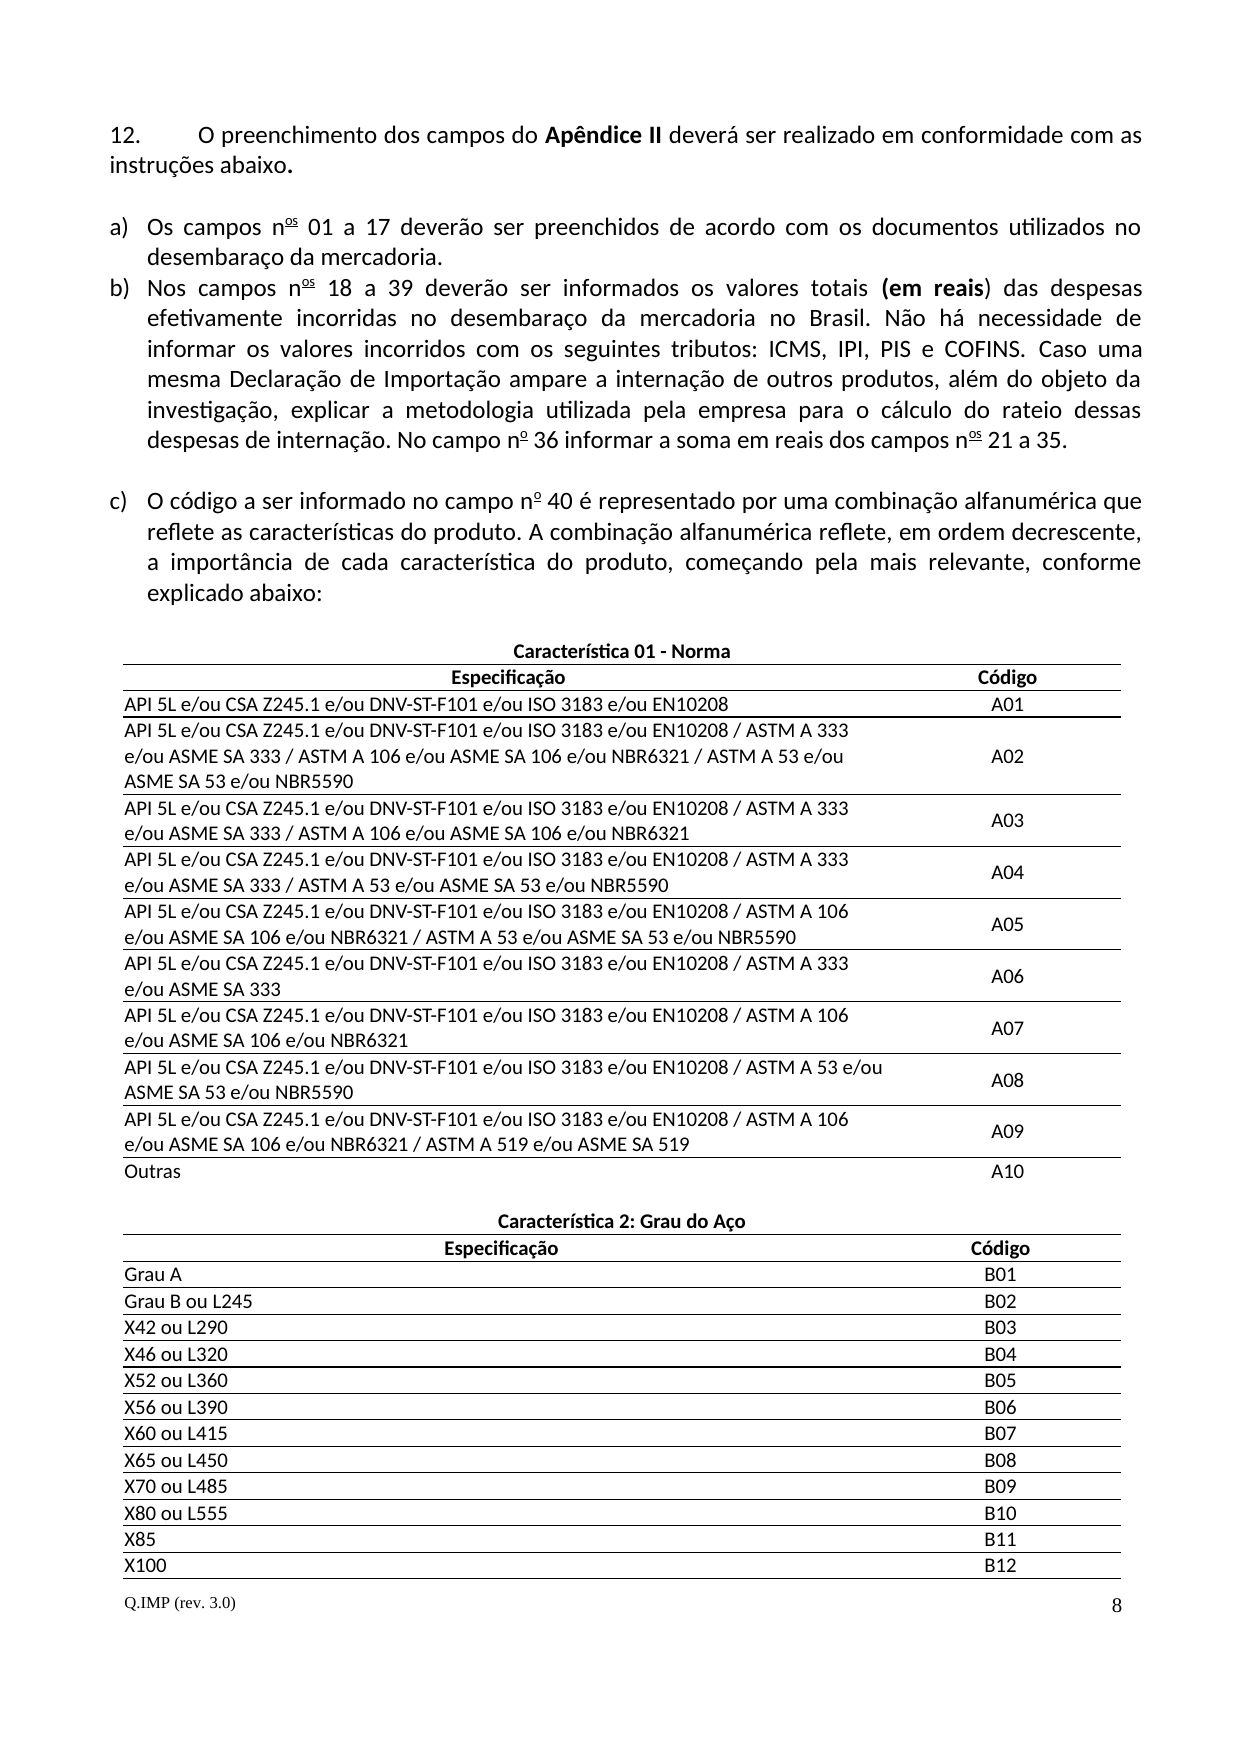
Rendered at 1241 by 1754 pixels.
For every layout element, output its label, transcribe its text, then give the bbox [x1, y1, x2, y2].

table_cell X56 ou L390 [123, 1394, 880, 1419]
table_cell Código [880, 1235, 1121, 1261]
table_header Característica 01 - Norma [123, 638, 1121, 663]
table_cell API 5L e/ou CSA Z245.1 e/ou DNV-ST-F101 e/ou ISO 3183 e/ou EN10208 / ASTM A 106 e/ou ASME SA 106 e/ou NBR6321 [123, 1002, 894, 1053]
table_cell Grau A [123, 1262, 880, 1287]
list O código a ser informado no campo no 40 é representado por uma combinação alfanumérica que reflete as características do produto. A combinação alfanumérica reflete, em ordem decrescente, a importância de cada característica do produto, começando pela mais relevante, conforme explicado abaixo: [109, 485, 1143, 607]
table_cell X100 [123, 1553, 880, 1578]
table_cell B06 [880, 1394, 1121, 1419]
table_cell API 5L e/ou CSA Z245.1 e/ou DNV-ST-F101 e/ou ISO 3183 e/ou EN10208 / ASTM A 333 e/ou ASME SA 333 / ASTM A 106 e/ou ASME SA 106 e/ou NBR6321 [123, 795, 894, 846]
list Nos campos nos 18 a 39 deverão ser informados os valores totais (em reais) das despesas efetivamente incorridas no desembaraço da mercadoria no Brasil. Não há necessidade de informar os valores incorridos com os seguintes tributos: ICMS, IPI, PIS e COFINS. Caso uma mesma Declaração de Importação ampare a internação de outros produtos, além do objeto da investigação, explicar a metodologia utilizada pela empresa para o cálculo do rateio dessas despesas de internação. No campo no 36 informar a soma em reais dos campos nos 21 a 35. [109, 272, 1143, 455]
table_cell X65 ou L450 [123, 1447, 880, 1472]
table_cell B10 [880, 1500, 1121, 1525]
table_header Característica 2: Grau do Aço [123, 1209, 1121, 1234]
table_cell B12 [880, 1553, 1121, 1578]
table_cell API 5L e/ou CSA Z245.1 e/ou DNV-ST-F101 e/ou ISO 3183 e/ou EN10208 / ASTM A 53 e/ou ASME SA 53 e/ou NBR5590 [123, 1054, 894, 1105]
table_cell X42 ou L290 [123, 1315, 880, 1340]
table_cell A07 [894, 1002, 1121, 1053]
table_cell A08 [894, 1054, 1121, 1105]
table_cell B08 [880, 1447, 1121, 1472]
table_cell API 5L e/ou CSA Z245.1 e/ou DNV-ST-F101 e/ou ISO 3183 e/ou EN10208 [123, 691, 894, 716]
table_cell B01 [880, 1262, 1121, 1287]
table_cell API 5L e/ou CSA Z245.1 e/ou DNV-ST-F101 e/ou ISO 3183 e/ou EN10208 / ASTM A 106 e/ou ASME SA 106 e/ou NBR6321 / ASTM A 53 e/ou ASME SA 53 e/ou NBR5590 [123, 899, 894, 949]
table_cell B02 [880, 1288, 1121, 1313]
table_cell A06 [894, 950, 1121, 1001]
table_cell A10 [894, 1158, 1121, 1183]
table_cell API 5L e/ou CSA Z245.1 e/ou DNV-ST-F101 e/ou ISO 3183 e/ou EN10208 / ASTM A 333 e/ou ASME SA 333 / ASTM A 53 e/ou ASME SA 53 e/ou NBR5590 [123, 847, 894, 897]
table_cell API 5L e/ou CSA Z245.1 e/ou DNV-ST-F101 e/ou ISO 3183 e/ou EN10208 / ASTM A 106 e/ou ASME SA 106 e/ou NBR6321 / ASTM A 519 e/ou ASME SA 519 [123, 1106, 894, 1157]
table_cell Código [894, 665, 1121, 690]
table_cell A09 [894, 1106, 1121, 1157]
table_cell API 5L e/ou CSA Z245.1 e/ou DNV-ST-F101 e/ou ISO 3183 e/ou EN10208 / ASTM A 333 e/ou ASME SA 333 / ASTM A 106 e/ou ASME SA 106 e/ou NBR6321 / ASTM A 53 e/ou ASME SA 53 e/ou NBR5590 [123, 718, 894, 794]
table_cell X85 [123, 1526, 880, 1552]
table_cell Especificação [123, 665, 894, 690]
table_cell A05 [894, 899, 1121, 949]
table_cell A02 [894, 718, 1121, 794]
table_cell B05 [880, 1368, 1121, 1393]
table_cell Grau B ou L245 [123, 1288, 880, 1313]
table_cell B09 [880, 1473, 1121, 1499]
table_cell X52 ou L360 [123, 1368, 880, 1393]
table_cell Outras [123, 1158, 894, 1183]
table_cell X80 ou L555 [123, 1500, 880, 1525]
table_cell B04 [880, 1341, 1121, 1366]
table_cell A01 [894, 691, 1121, 716]
table_cell X46 ou L320 [123, 1341, 880, 1366]
table_cell Especificação [123, 1235, 880, 1261]
table_cell B11 [880, 1526, 1121, 1552]
table_cell A03 [894, 795, 1121, 846]
table_cell A04 [894, 847, 1121, 897]
table_cell X60 ou L415 [123, 1420, 880, 1446]
list Os campos nos 01 a 17 deverão ser preenchidos de acordo com os documentos utilizados no desembaraço da mercadoria. [109, 211, 1143, 272]
text 12. O preenchimento dos campos do Apêndice II deverá ser realizado em conformidade com as instruções abaixo. [109, 119, 1143, 180]
table_cell B03 [880, 1315, 1121, 1340]
table_cell B07 [880, 1420, 1121, 1446]
table_cell API 5L e/ou CSA Z245.1 e/ou DNV-ST-F101 e/ou ISO 3183 e/ou EN10208 / ASTM A 333 e/ou ASME SA 333 [123, 950, 894, 1001]
table_cell X70 ou L485 [123, 1473, 880, 1499]
